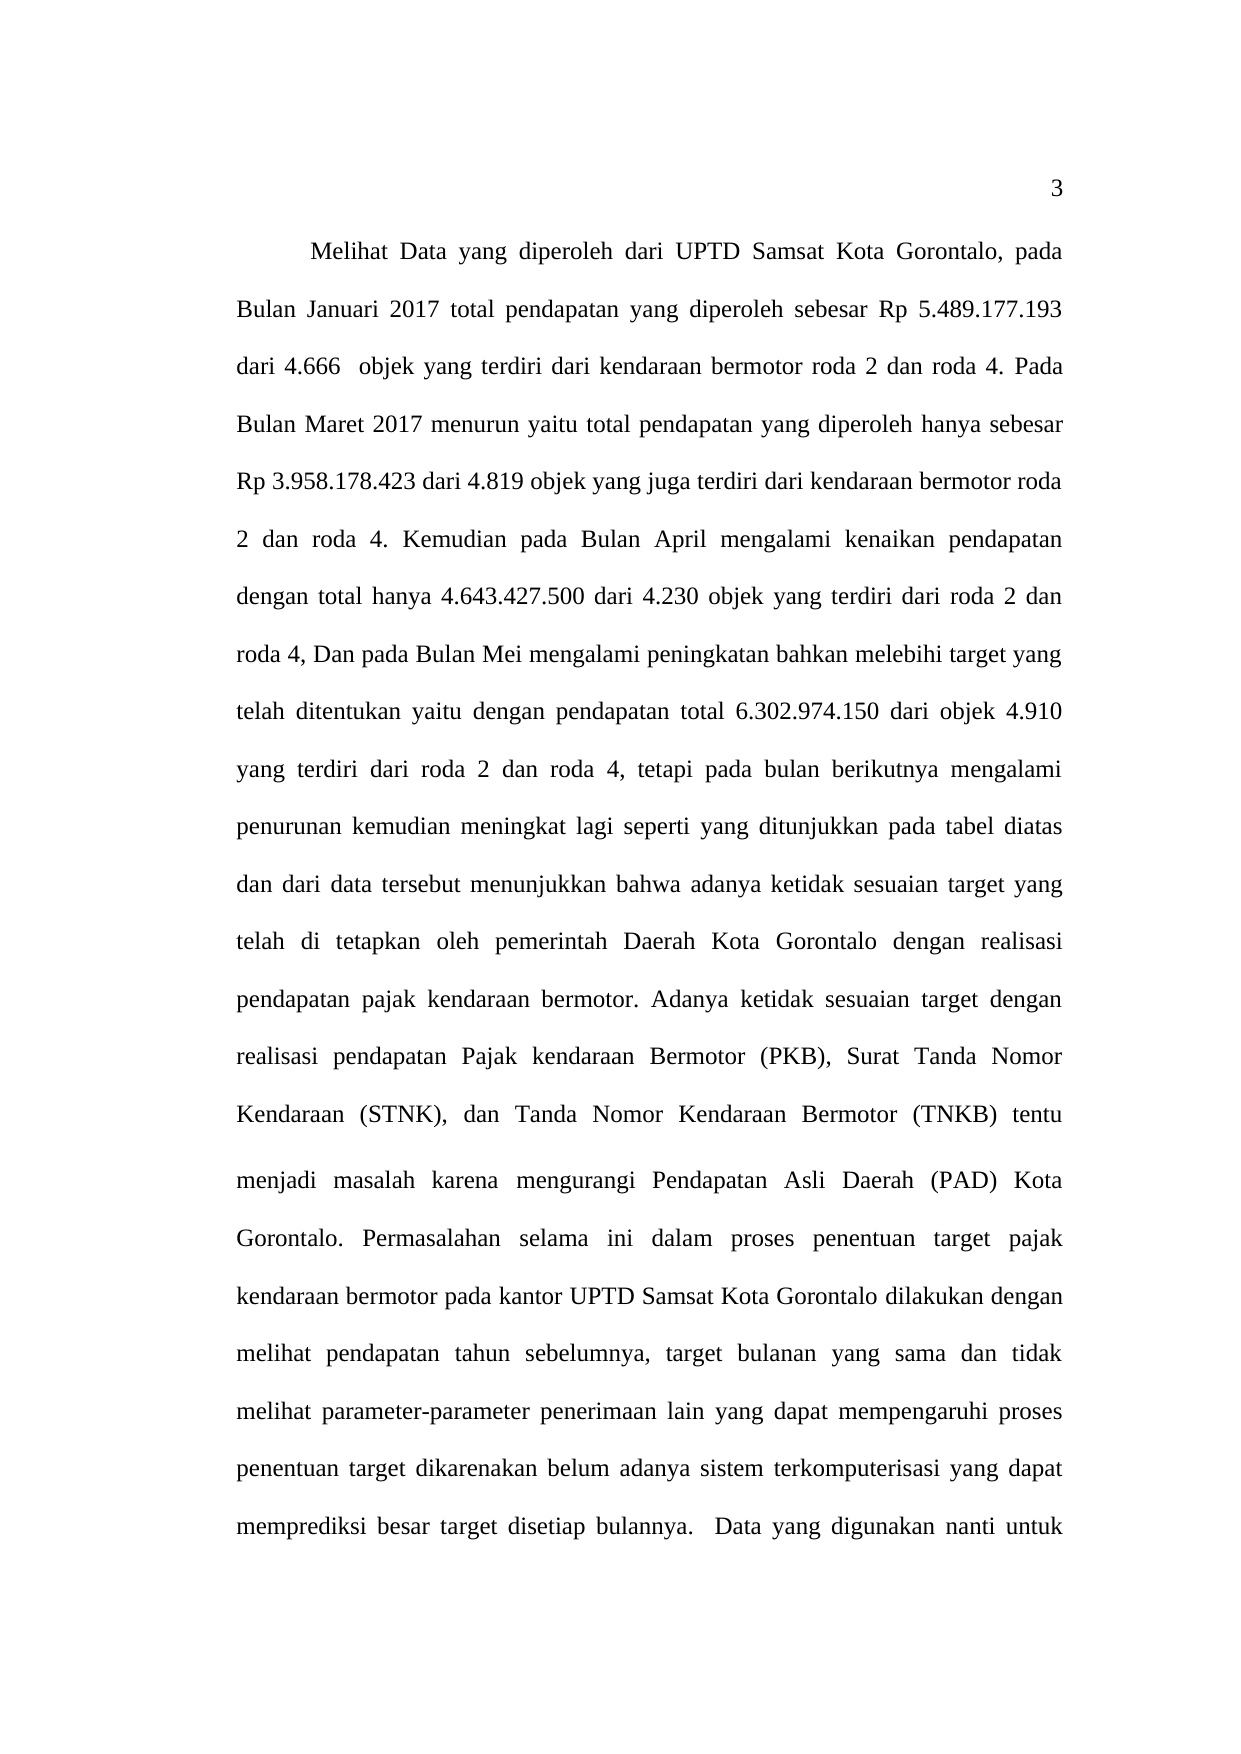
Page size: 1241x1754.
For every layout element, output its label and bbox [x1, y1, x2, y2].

text [236, 236, 1063, 1539]
